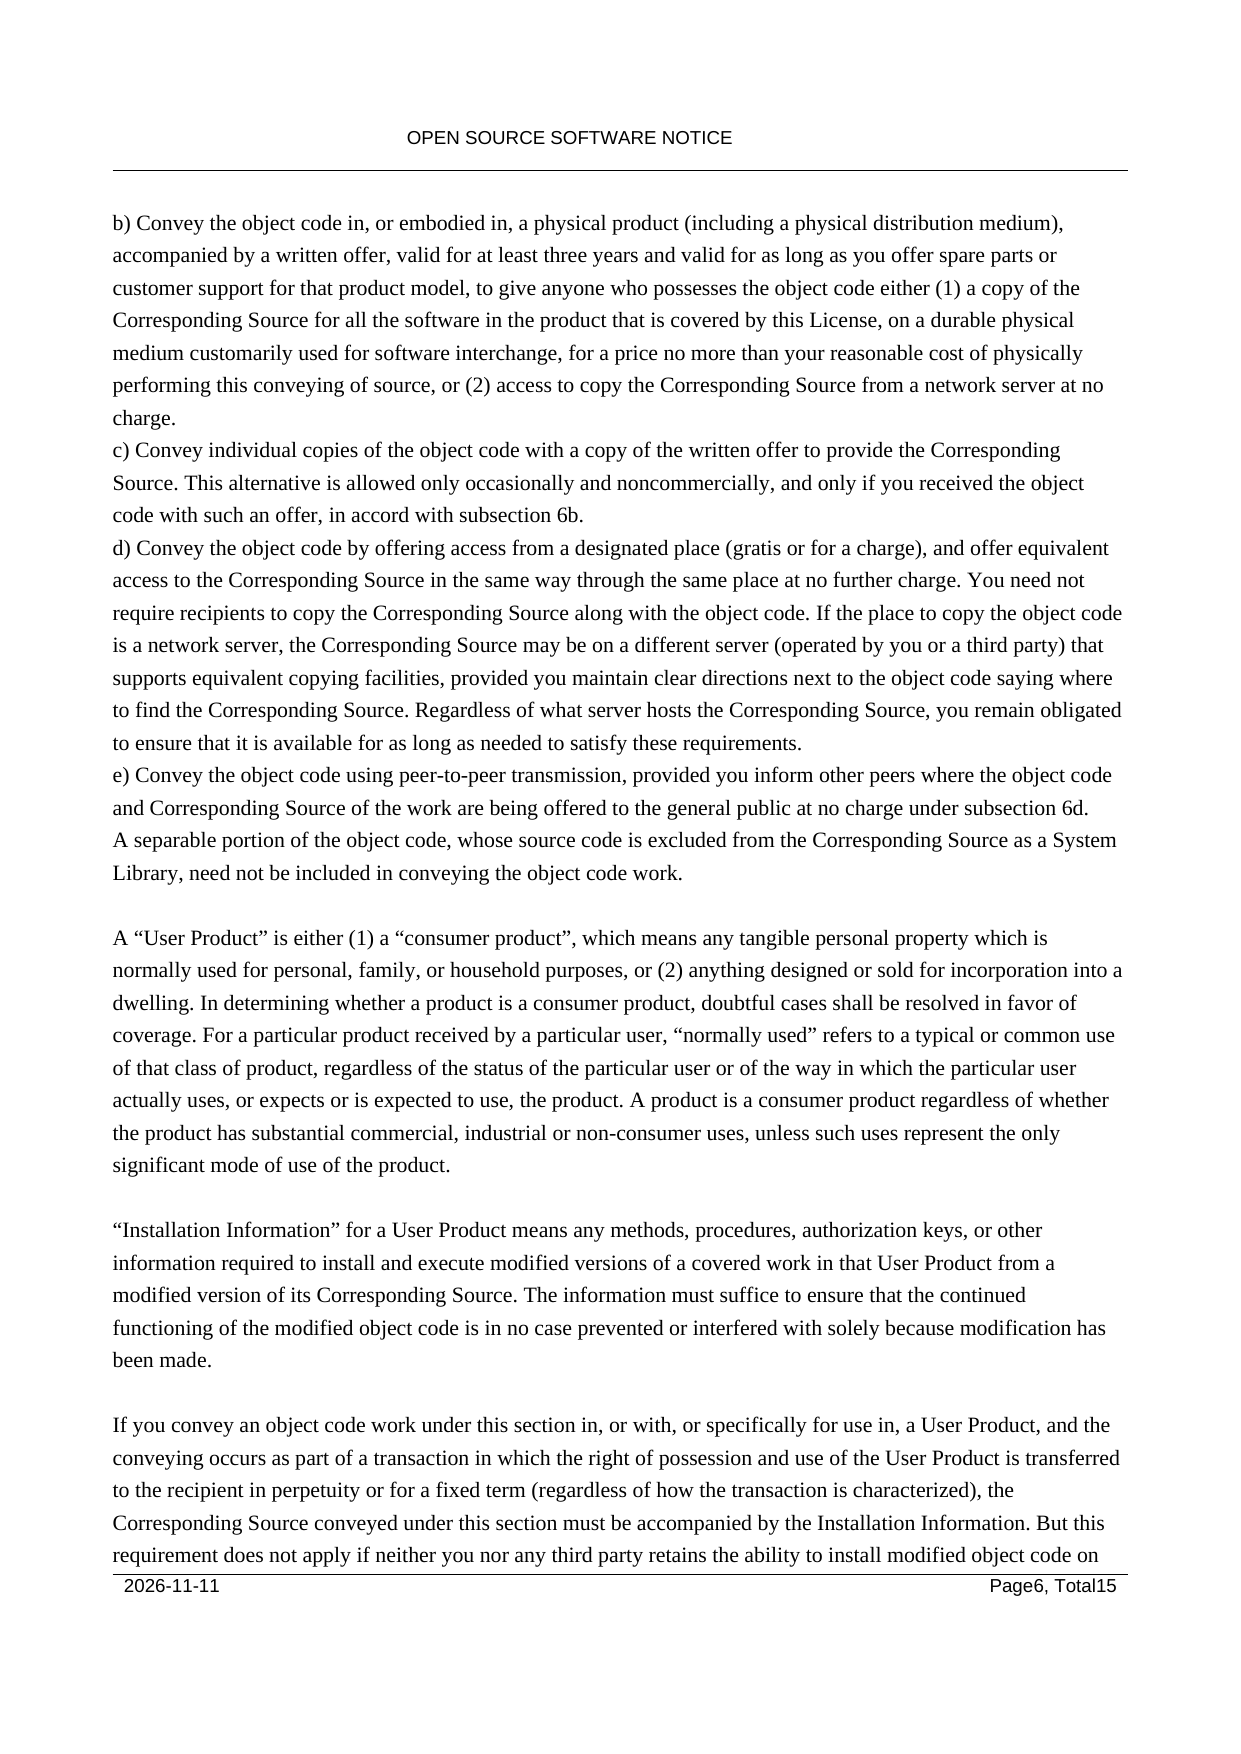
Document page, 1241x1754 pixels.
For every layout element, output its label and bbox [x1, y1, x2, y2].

text [112, 206, 1128, 1571]
